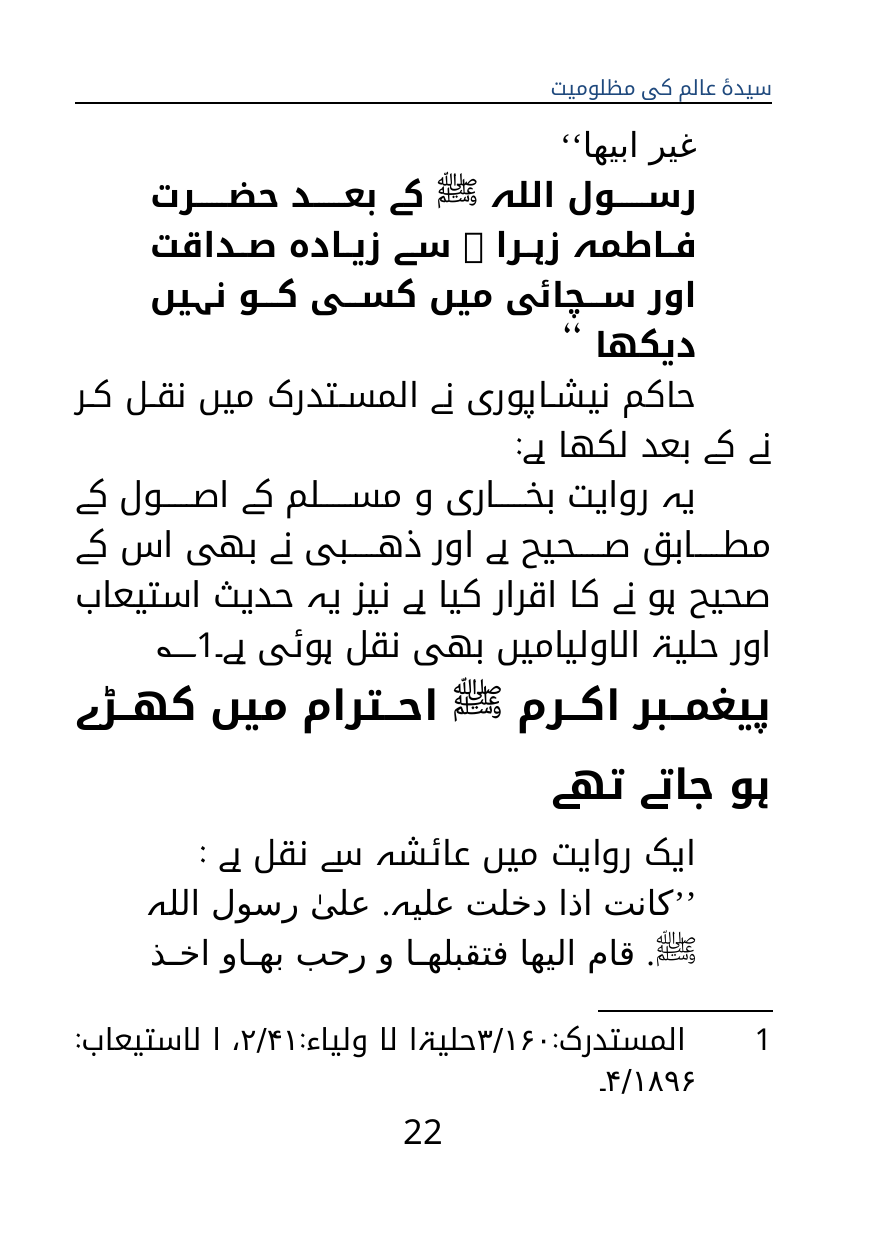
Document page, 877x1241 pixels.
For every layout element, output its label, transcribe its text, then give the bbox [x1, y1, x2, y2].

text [150, 875, 697, 975]
text ایک روایت میں عائشہ سے نقل ہے : [75, 825, 772, 875]
text رسول اللہ ﷺ کے بعد حضرت فاطمہ زہرا ﷥ سے زیادہ صداقت اور سچائی میں کسی کو نہیں دیکھا ‘‘ [150, 167, 697, 367]
text حاکم نیشاپوری نے المستدرک میں نقل کر نے کے بعد لکھا ہے: [75, 367, 772, 467]
subtitle پیغمبر اکرم ﷺ احترام میں کھڑے ہو جاتے تھے [75, 667, 772, 825]
text یہ روایت بخاری و مسلم کے اصول کے مطابق صحیح ہے اور ذھبی نے بھی اس کے صحیح ہو نے کا اقرار کیا ہے نیز یہ حدیث استیعاب اور حلیۃ الاولیامیں بھی نقل ہوئی ہے۔؎ [75, 467, 772, 667]
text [150, 117, 697, 167]
